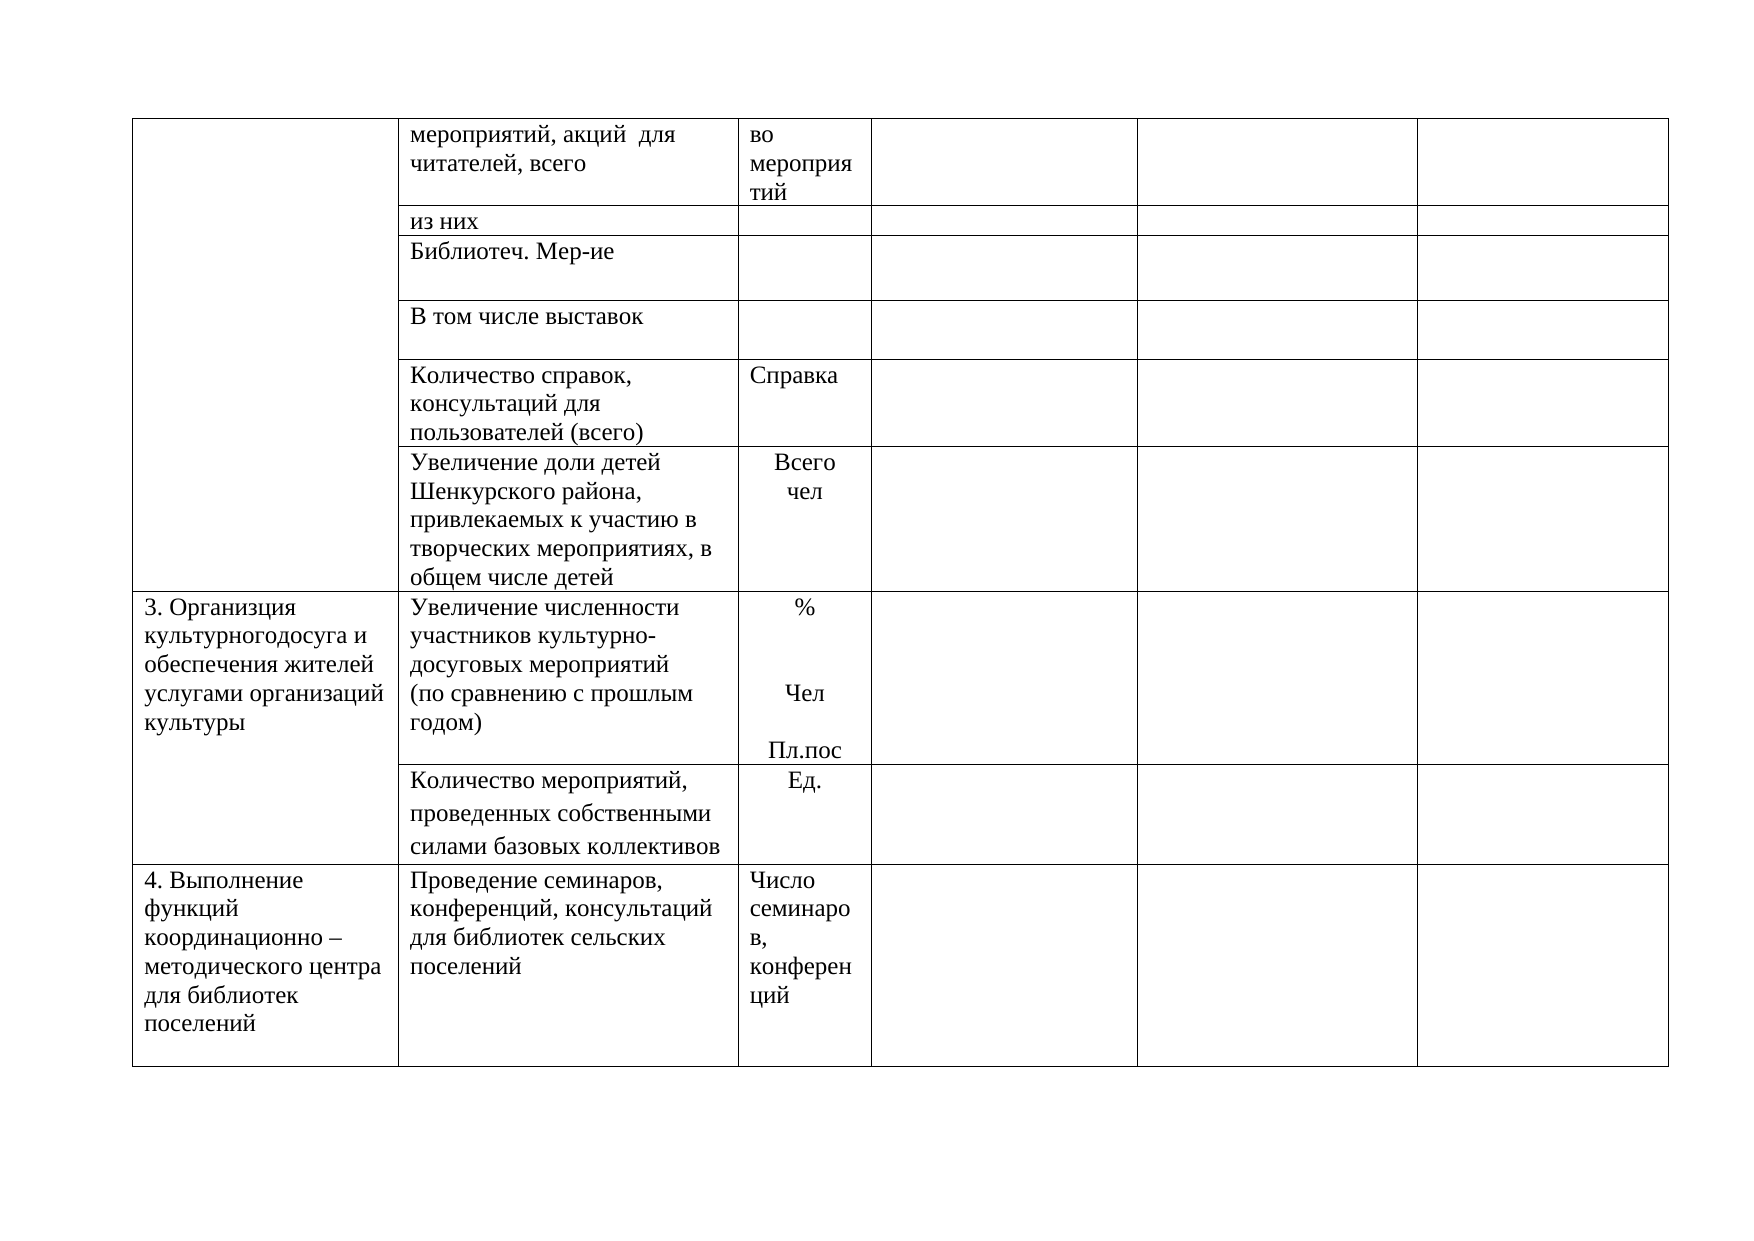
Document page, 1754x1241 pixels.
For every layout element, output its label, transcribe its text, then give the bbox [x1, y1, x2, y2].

table_cell 4. Выполнение функций координационно – методического центра для библиотек поселений [133, 865, 398, 1066]
table_cell [1138, 765, 1417, 864]
table_cell В том числе выставок [399, 301, 738, 359]
table_cell Справка [739, 360, 871, 446]
table_cell Всего чел [739, 447, 871, 591]
table_cell [1138, 236, 1417, 300]
table_cell [739, 236, 871, 300]
table_cell Количество мероприятий, проведенных собственными силами базовых коллективов [399, 765, 738, 864]
table_cell [1418, 236, 1668, 300]
table_cell [739, 301, 871, 359]
table_cell из них [399, 206, 738, 235]
table_cell [872, 236, 1137, 300]
table_cell [739, 206, 871, 235]
table_cell [872, 447, 1137, 591]
table_cell Проведение семинаров, конференций, консультаций для библиотек сельских поселений [399, 865, 738, 1066]
table_cell [1418, 865, 1668, 1066]
table_cell [1138, 865, 1417, 1066]
table_cell [1138, 360, 1417, 446]
table_cell [1418, 119, 1668, 205]
table_cell Библиотеч. Мер-ие [399, 236, 738, 300]
table_cell [872, 592, 1137, 764]
table_cell [1418, 765, 1668, 864]
table_cell [1418, 447, 1668, 591]
table_cell [872, 765, 1137, 864]
table_cell [1138, 592, 1417, 764]
table_cell [872, 119, 1137, 205]
table_cell Увеличение доли детей Шенкурского района, привлекаемых к участию в творческих мероприятиях, в общем числе детей [399, 447, 738, 591]
table_cell [872, 360, 1137, 446]
table_cell [1418, 592, 1668, 764]
table_cell [1418, 301, 1668, 359]
table_cell 3. Организция культурногодосуга и обеспечения жителей услугами организаций культуры [133, 592, 398, 864]
table_cell Увеличение численности участников культурно-досуговых мероприятий (по сравнению с прошлым годом) [399, 592, 738, 764]
table_cell [872, 206, 1137, 235]
table_cell % Чел Пл.пос [739, 592, 871, 764]
table_cell [1138, 447, 1417, 591]
table_cell [872, 301, 1137, 359]
table_cell [1138, 301, 1417, 359]
table_cell Ед. [739, 765, 871, 864]
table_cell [399, 119, 738, 205]
table_cell Количество справок, консультаций для пользователей (всего) [399, 360, 738, 446]
table_cell Число семинаров, конференций [739, 865, 871, 1066]
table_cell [739, 119, 871, 205]
table_cell [872, 865, 1137, 1066]
table_cell [1418, 360, 1668, 446]
table_cell [1418, 206, 1668, 235]
table_cell [1138, 206, 1417, 235]
table_cell [1138, 119, 1417, 205]
